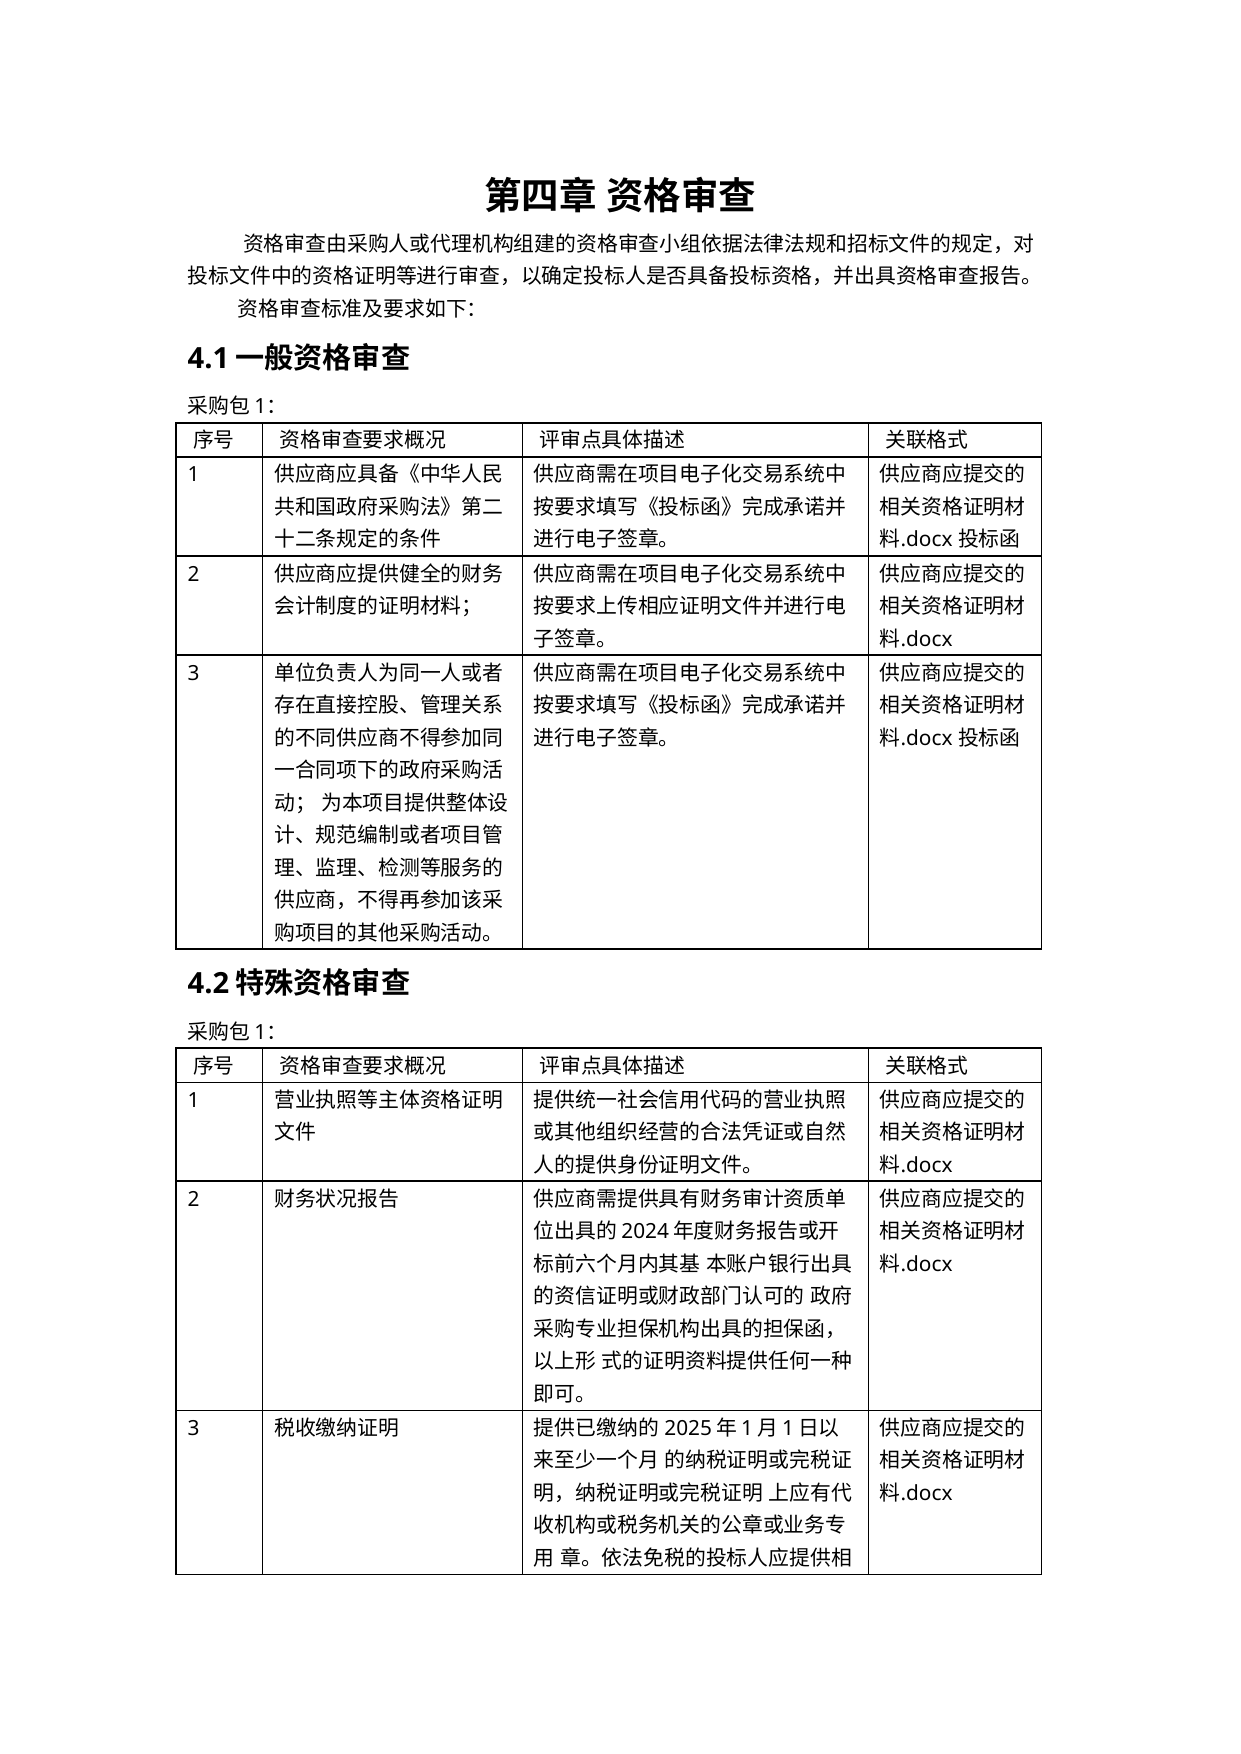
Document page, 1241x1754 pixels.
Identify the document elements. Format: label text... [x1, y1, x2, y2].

table_cell 供应商应提交的相关资格证明材料.docx 投标函 [869, 656, 1041, 948]
table_cell 3 [177, 1411, 262, 1573]
table_cell 提供统一社会信用代码的营业执照或其他组织经营的合法凭证或自然人的提供身份证明文件。 [523, 1083, 868, 1180]
table_cell 供应商应具备《中华人民共和国政府采购法》第二十二条规定的条件 [263, 458, 522, 555]
text 4.2特殊资格审查 [187, 950, 1053, 1015]
table_header 序号 [177, 1049, 262, 1081]
table_header 评审点具体描述 [523, 1049, 868, 1081]
table_cell 单位负责人为同一人或者存在直接控股、管理关系的不同供应商不得参加同一合同项下的政府采购活动； 为本项目提供整体设计、规范编制或者项目管理、监理、检测等服务的供应商，不得再参加该采购项目的其他采购活动。 [263, 656, 522, 948]
table_cell 税收缴纳证明 [263, 1411, 522, 1573]
table_header 资格审查要求概况 [263, 1049, 522, 1081]
table_cell 2 [177, 557, 262, 654]
table_cell 1 [177, 1083, 262, 1180]
table_cell 供应商应提供健全的财务会计制度的证明材料； [263, 557, 522, 654]
table_cell 财务状况报告 [263, 1182, 522, 1409]
text 4.1一般资格审查 [187, 324, 1053, 389]
text 采购包1： [187, 389, 1053, 422]
table_cell 供应商应提交的相关资格证明材料.docx [869, 1182, 1041, 1409]
table_cell 供应商需在项目电子化交易系统中按要求填写《投标函》完成承诺并进行电子签章。 [523, 656, 868, 948]
text 第四章 资格审查 [187, 162, 1053, 227]
table_header 关联格式 [869, 1049, 1041, 1081]
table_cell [523, 1411, 868, 1573]
table_cell 2 [177, 1182, 262, 1409]
table_header 关联格式 [869, 424, 1041, 456]
text 资格审查由采购人或代理机构组建的资格审查小组依据法律法规和招标文件的规定，对投标文件中的资格证明等进行审查，以确定投标人是否具备投标资格，并出具资格审查报告。 [187, 227, 1053, 292]
table_cell 供应商应提交的相关资格证明材料.docx [869, 1083, 1041, 1180]
table_cell 营业执照等主体资格证明文件 [263, 1083, 522, 1180]
table_header 序号 [177, 424, 262, 456]
table_header 资格审查要求概况 [263, 424, 522, 456]
text 资格审查标准及要求如下： [187, 292, 1053, 324]
table_cell 供应商需在项目电子化交易系统中按要求填写《投标函》完成承诺并进行电子签章。 [523, 458, 868, 555]
table_cell 供应商需提供具有财务审计资质单位出具的2024年度财务报告或开标前六个月内其基 本账户银行出具的资信证明或财政部门认可的 政府采购专业担保机构出具的担保函，以上形 式的证明资料提供任何一种即可。 [523, 1182, 868, 1409]
table_cell 3 [177, 656, 262, 948]
table_cell 1 [177, 458, 262, 555]
table_header 评审点具体描述 [523, 424, 868, 456]
table_cell 供应商需在项目电子化交易系统中按要求上传相应证明文件并进行电子签章。 [523, 557, 868, 654]
text 采购包1： [187, 1015, 1053, 1047]
table_cell 供应商应提交的相关资格证明材料.docx [869, 557, 1041, 654]
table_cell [869, 1411, 1041, 1573]
table_cell 供应商应提交的相关资格证明材料.docx 投标函 [869, 458, 1041, 555]
